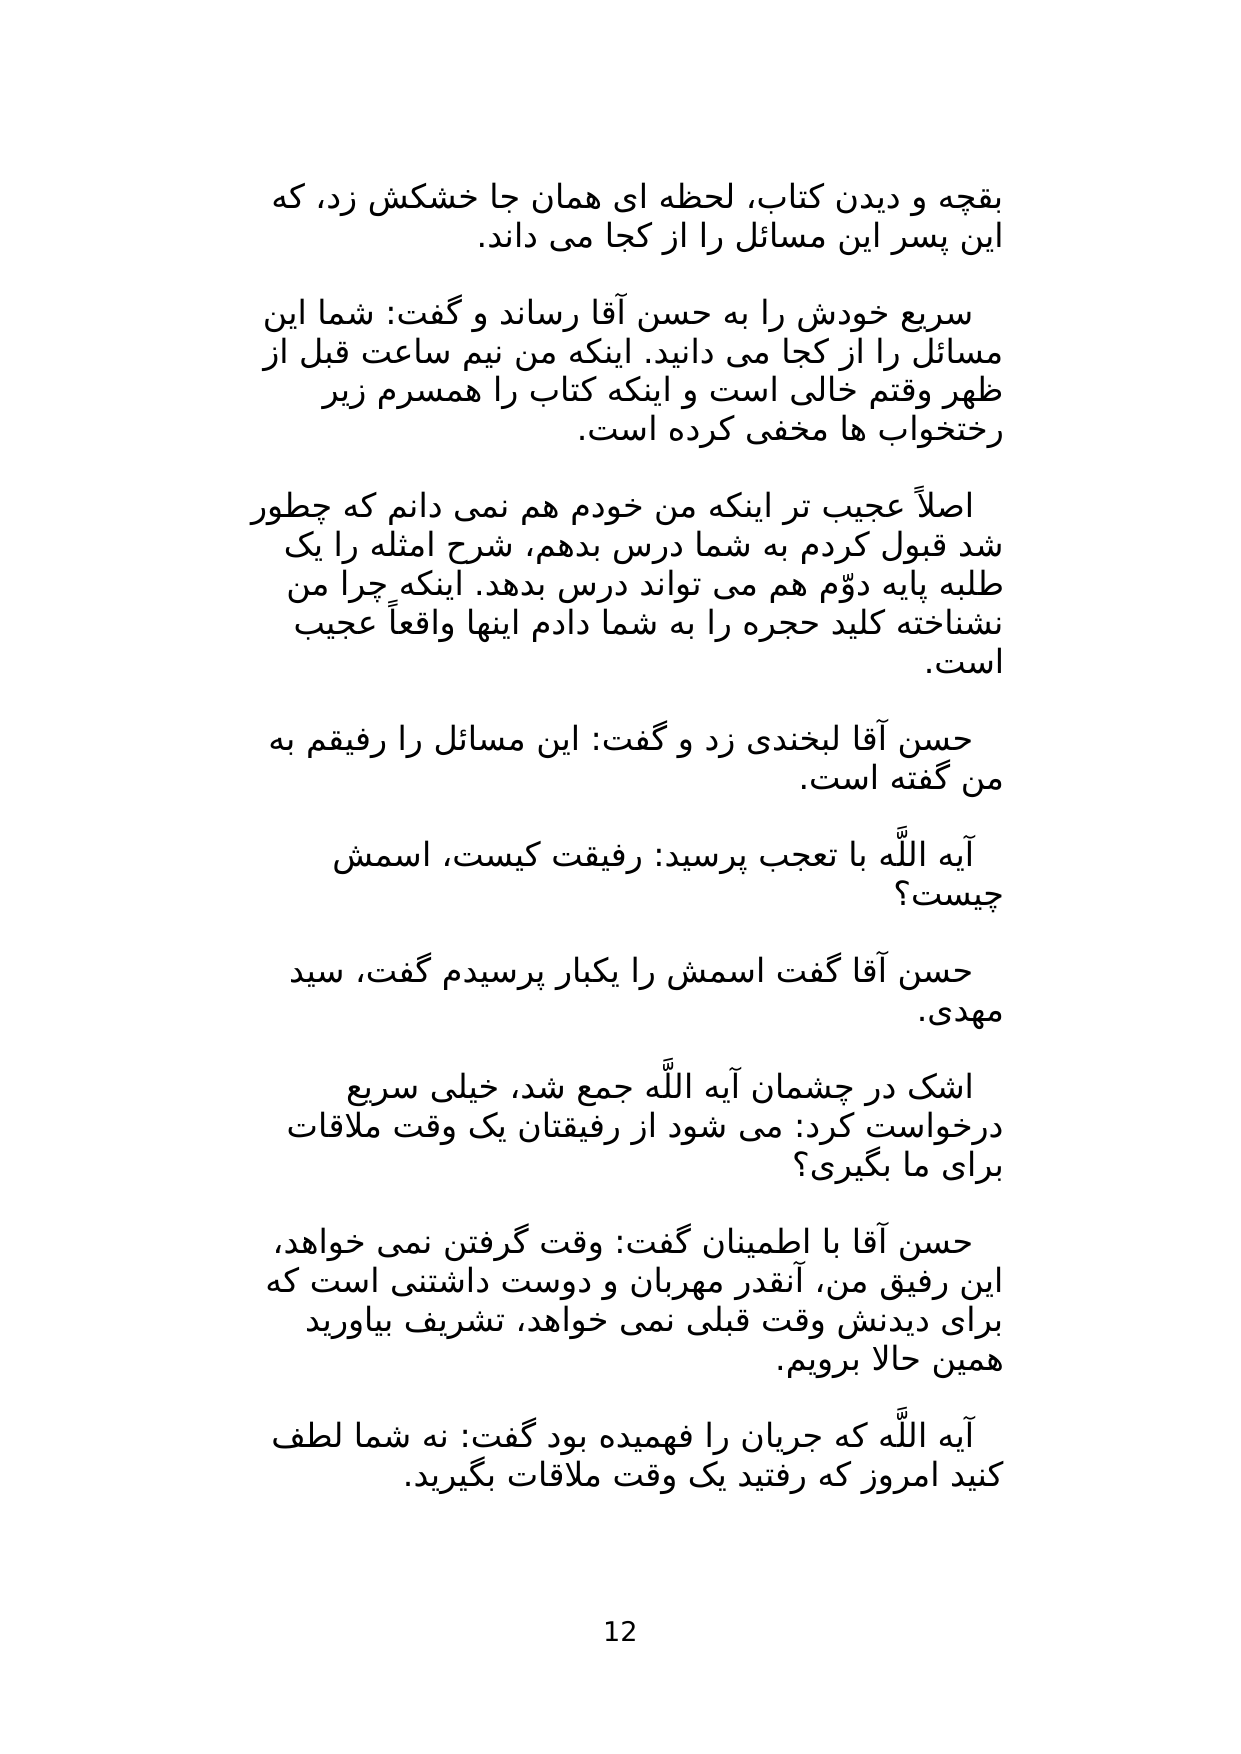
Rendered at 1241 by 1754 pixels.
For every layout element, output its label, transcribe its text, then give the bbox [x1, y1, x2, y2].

text آیه اللَّه که جریان را فهمیده بود گفت: نه شما لطف کنید امروز که رفتید یک وقت ملاقات بگیرید. [236, 1416, 1004, 1494]
text حسن آقا لبخندی زد و گفت: این مسائل را رفیقم به من گفته است. [236, 719, 1004, 797]
text اشک در چشمان آیه اللَّه جمع شد، خیلی سریع درخواست کرد: می شود از رفیقتان یک وقت ملاقات برای ما بگیری؟ [236, 1068, 1004, 1184]
text آیه اللَّه با تعجب پرسید: رفیقت کیست، اسمش چیست؟ [236, 836, 1004, 913]
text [236, 177, 1004, 255]
text اصلاً عجیب تر اینکه من خودم هم نمی دانم که چطور شد قبول کردم به شما درس بدهم، شرح امثله را یک طلبه پایه دوّم هم می تواند درس بدهد. اینکه چرا من نشناخته کلید حجره را به شما دادم اینها واقعاً عجیب است. [236, 487, 1004, 681]
text حسن آقا با اطمینان گفت: وقت گرفتن نمی خواهد، این رفیق من، آنقدر مهربان و دوست داشتنی است که برای دیدنش وقت قبلی نمی خواهد، تشریف بیاورید همین حالا برویم. [236, 1223, 1004, 1378]
text سریع خودش را به حسن آقا رساند و گفت: شما این مسائل را از کجا می دانید. اینکه من نیم ساعت قبل از ظهر وقتم خالی است و اینکه کتاب را همسرم زیر رختخواب ها مخفی کرده است. [236, 293, 1004, 449]
text حسن آقا گفت اسمش را یکبار پرسیدم گفت، سید مهدی. [236, 952, 1004, 1029]
